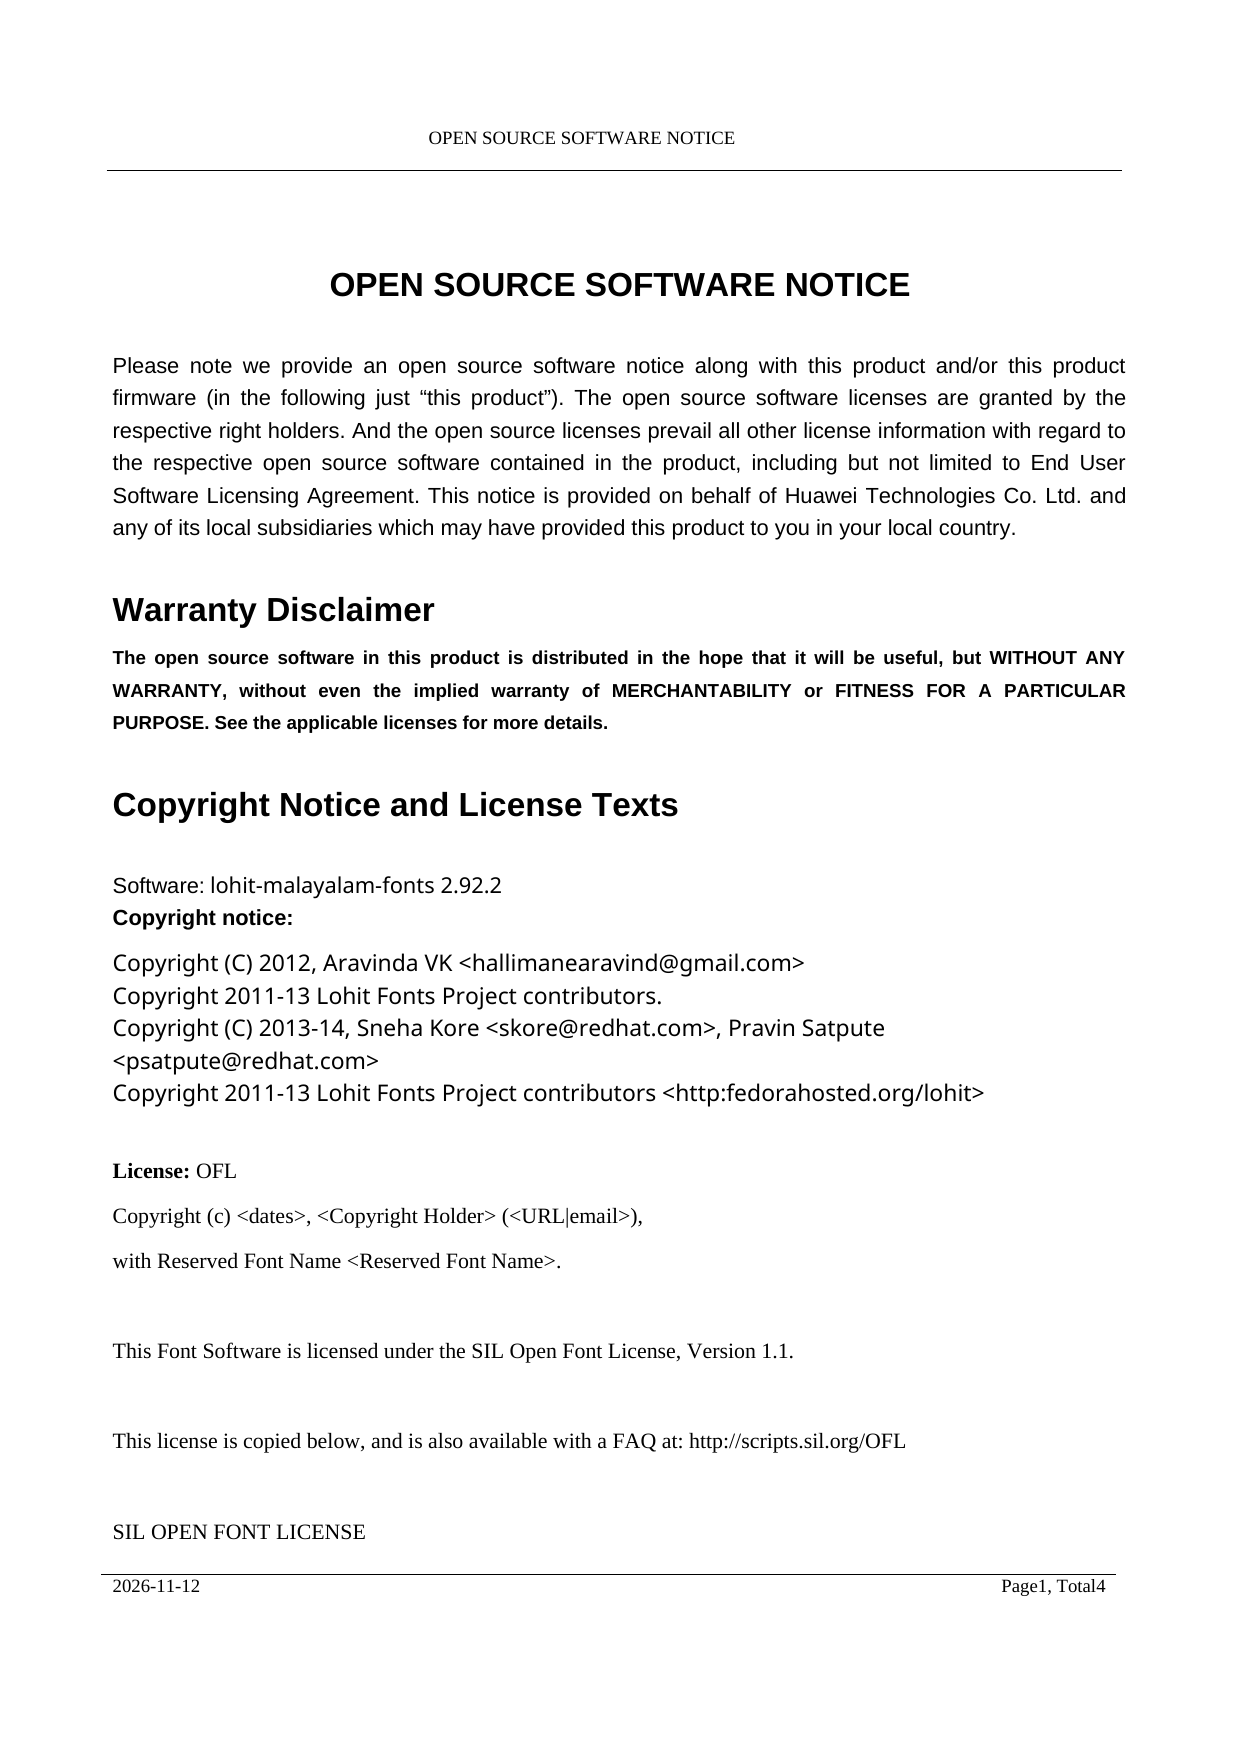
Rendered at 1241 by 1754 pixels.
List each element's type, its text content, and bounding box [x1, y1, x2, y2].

text Copyright (c) <dates>, <Copyright Holder> (<URL|email>), [112, 1199, 1128, 1232]
text Copyright (C) 2012, Aravinda VK <hallimanearavind@gmail.com> [112, 947, 1128, 979]
text This license is copied below, and is also available with a FAQ at: http://scripts.sil.org/OFL [112, 1425, 1128, 1457]
text with Reserved Font Name <Reserved Font Name>. [112, 1244, 1128, 1277]
text Warranty Disclaimer [112, 576, 1128, 641]
text License: OFL [112, 1154, 1128, 1187]
text The open source software in this product is distributed in the hope that it will be useful, but WITHOUT ANY WARRANTY, without even the implied warranty of MERCHANTABILITY or FITNESS FOR A PARTICULAR PURPOSE. See the applicable licenses for more details. [112, 641, 1128, 739]
text Copyright 2011-13 Lohit Fonts Project contributors. [112, 979, 1128, 1012]
text Copyright Notice and License Texts [112, 771, 1128, 836]
text Copyright 2011-13 Lohit Fonts Project contributors <http:fedorahosted.org/lohit> [112, 1077, 1128, 1109]
text SIL OPEN FONT LICENSE [112, 1515, 1128, 1547]
text Copyright notice: [112, 901, 1128, 934]
text Please note we provide an open source software notice along with this product and/or this product firmware (in the following just “this product”). The open source software licenses are granted by the respective right holders. And the open source licenses prevail all other license information with regard to the respective open source software contained in the product, including but not limited to End User Software Licensing Agreement. This notice is provided on behalf of Huawei Technologies Co. Ltd. and any of its local subsidiaries which may have provided this product to you in your local country. [112, 349, 1128, 544]
text This Font Software is licensed under the SIL Open Font License, Version 1.1. [112, 1334, 1128, 1367]
text Copyright (C) 2013-14, Sneha Kore <skore@redhat.com>, Pravin Satpute <psatpute@redhat.com> [112, 1012, 1128, 1077]
text OPEN SOURCE SOFTWARE NOTICE [112, 251, 1128, 316]
text Software: lohit-malayalam-fonts 2.92.2 [112, 869, 1128, 901]
